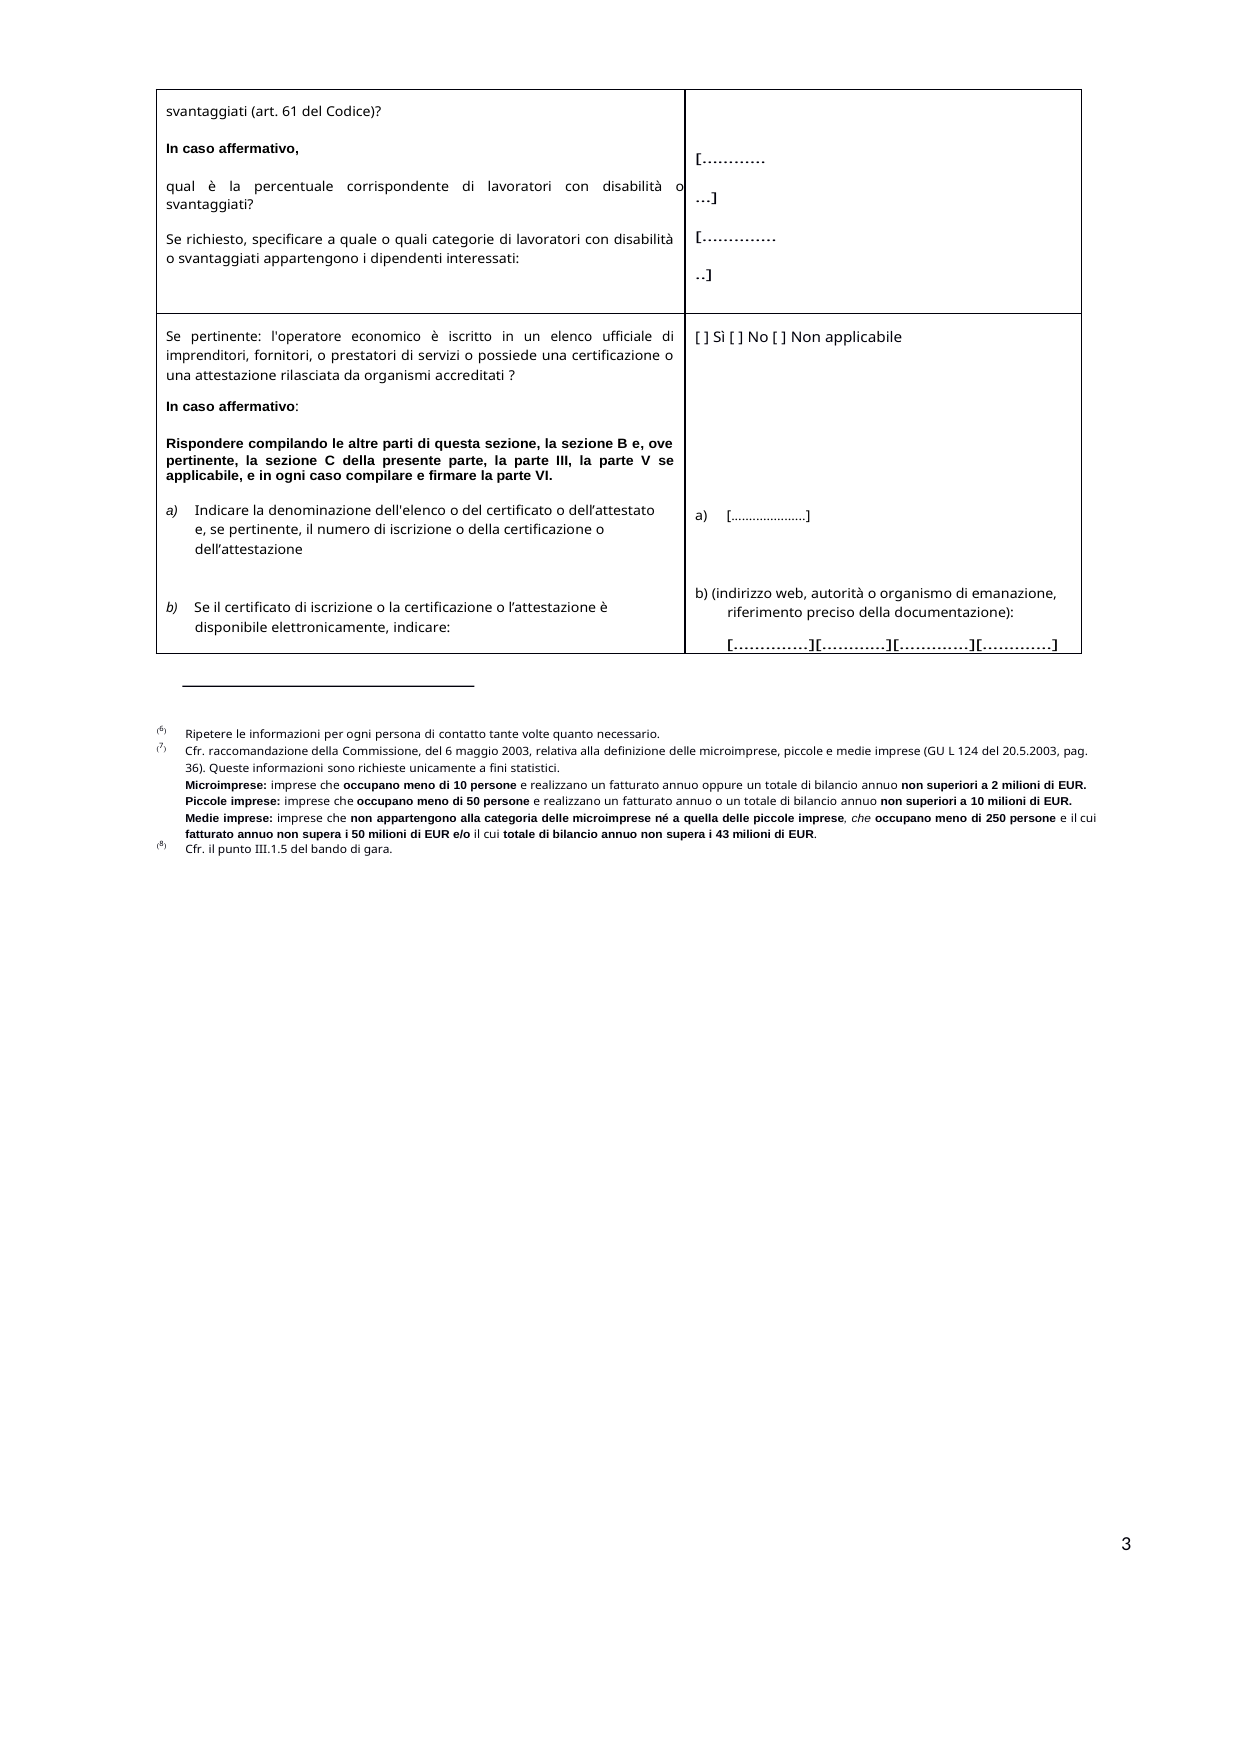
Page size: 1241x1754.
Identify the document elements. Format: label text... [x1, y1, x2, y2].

text (7) Cfr. raccomandazione della Commissione, del 6 maggio 2003, relativa alla definizione delle microimprese, piccole e medie imprese (GU L 124 del 20.5.2003, pag. 36). Queste informazioni sono richieste unicamente a fini statistici. [156, 741, 1107, 776]
text (8) Cfr. il punto III.1.5 del bando di gara. [157, 843, 1196, 856]
text Microimprese: imprese che occupano meno di 10 persone e realizzano un fatturato annuo oppure un totale di bilancio annuo non superiori a 2 milioni di EUR. Piccole imprese: imprese che occupano meno di 50 persone e realizzano un fatturato annuo o un totale di bilancio annuo non superiori a 10 milioni di EUR. Medie imprese: imprese che non appartengono alla categoria delle microimprese né a quella delle piccole imprese, che occupano meno di 250 persone e il cui fatturato annuo non supera i 50 milioni di EUR e/o il cui totale di bilancio annuo non supera i 43 milioni di EUR. [185, 777, 1107, 842]
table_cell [157, 90, 684, 313]
table_cell Se pertinente: l'operatore economico è iscritto in un elenco ufficiale di imprenditori, fornitori, o prestatori di servizi o possiede una certificazione o una attestazione rilasciata da organismi accreditati ? In caso affermativo: Rispondere compilando le altre parti di questa sezione, e, ove pertinente, della presente parte, , se applicabile, e in ogni caso compilare e firmare Indicare la denominazione dell'elenco o del certificato o dell’attestato e, se pertinente, il numero di iscrizione o della certificazione o dell’attestazione Se il certificato di iscrizione o la certificazione o l’attestazione è disponibile elettronicamente, indicare: [157, 314, 684, 653]
table_cell [ ] Sì [ ] No [ ] Non applicabile a) [ ] b) (indirizzo web, autorità o organismo di emanazione, riferimento preciso della documentazione): [………..…][…………][……….…][……….…] [686, 314, 1081, 653]
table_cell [686, 90, 1081, 313]
text (6) Ripetere le informazioni per ogni persona di contatto tante volte quanto necessario. [157, 727, 1196, 741]
